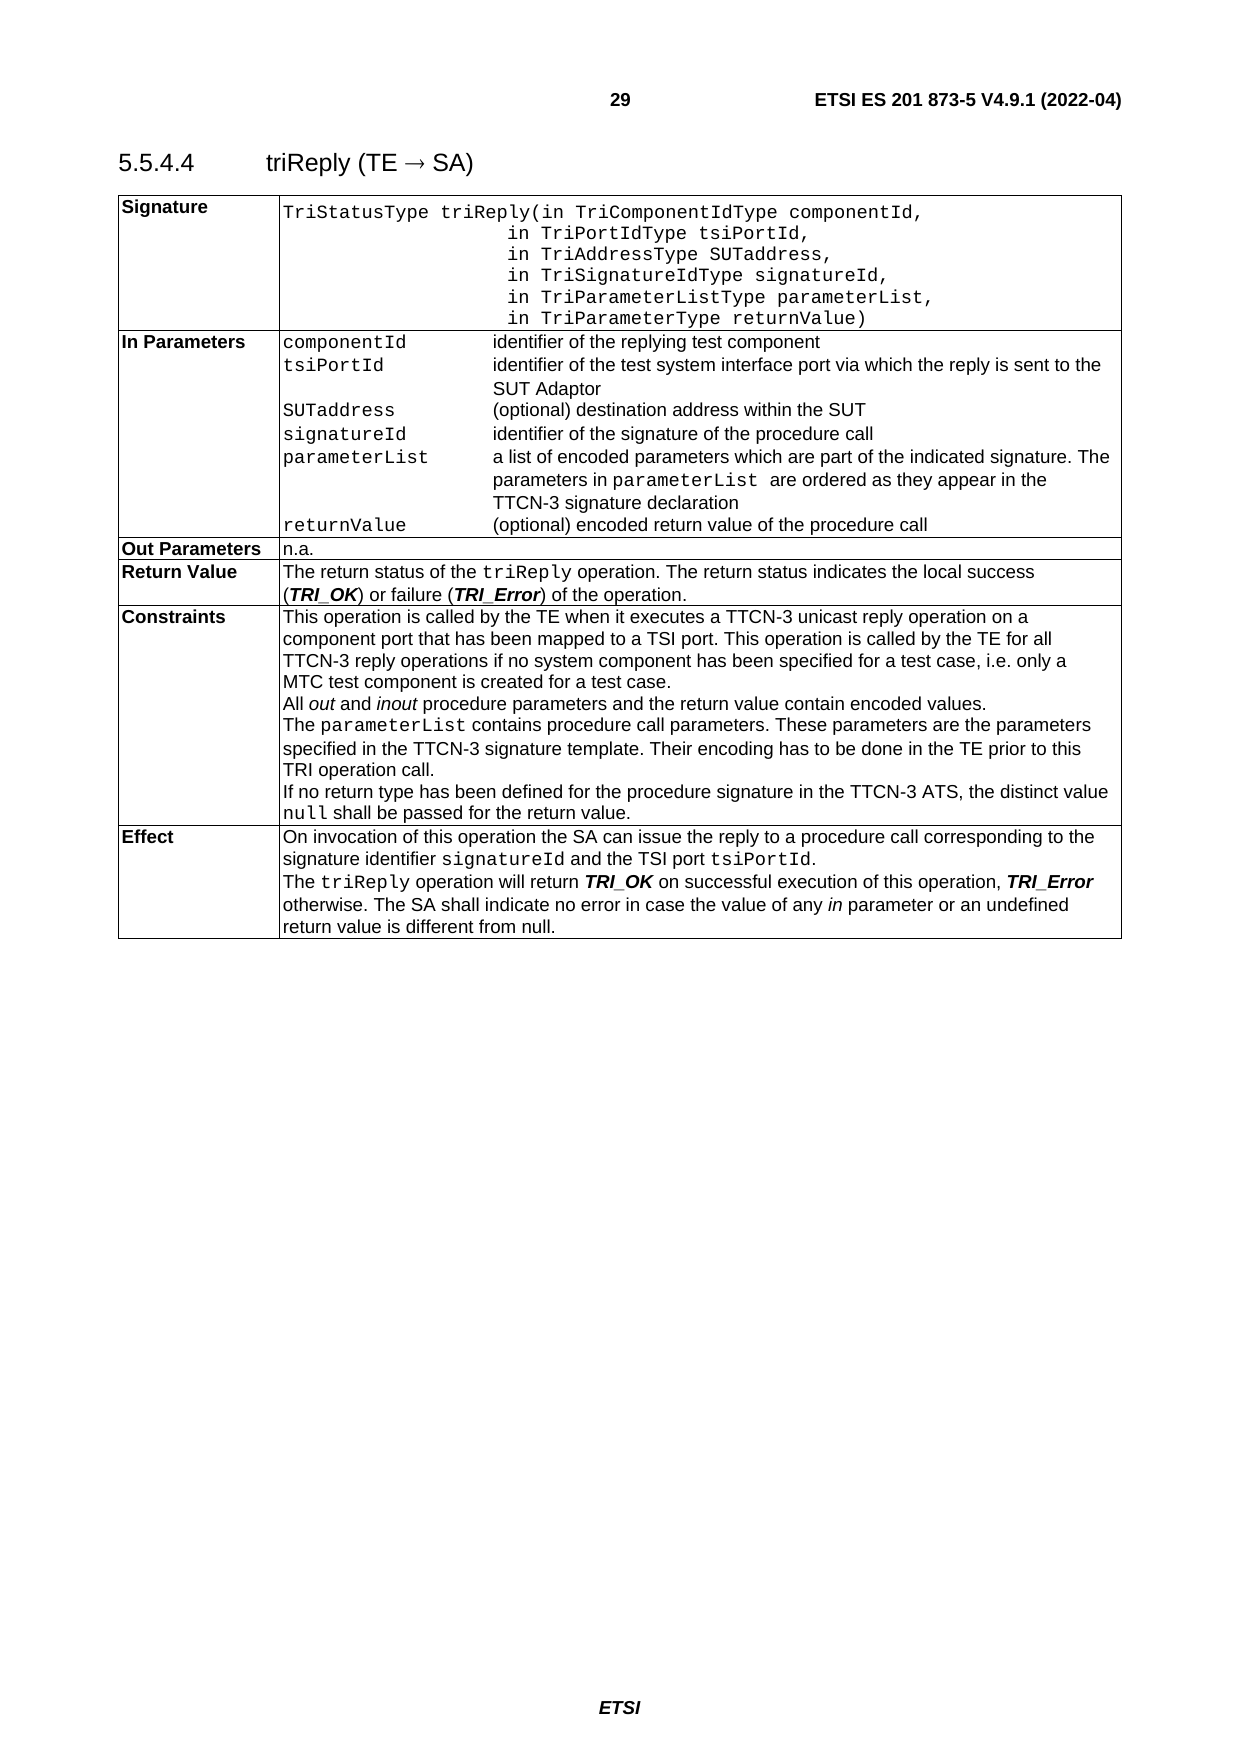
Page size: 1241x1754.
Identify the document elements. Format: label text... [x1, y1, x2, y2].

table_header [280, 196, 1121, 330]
subtitle 5.5.4.4 triReply (TE SA) [118, 148, 1122, 176]
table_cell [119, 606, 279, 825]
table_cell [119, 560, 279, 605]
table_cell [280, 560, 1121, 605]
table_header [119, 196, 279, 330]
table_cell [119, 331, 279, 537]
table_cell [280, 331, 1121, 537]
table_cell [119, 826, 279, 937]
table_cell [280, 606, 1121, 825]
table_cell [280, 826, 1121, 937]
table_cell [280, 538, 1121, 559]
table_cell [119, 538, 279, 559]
